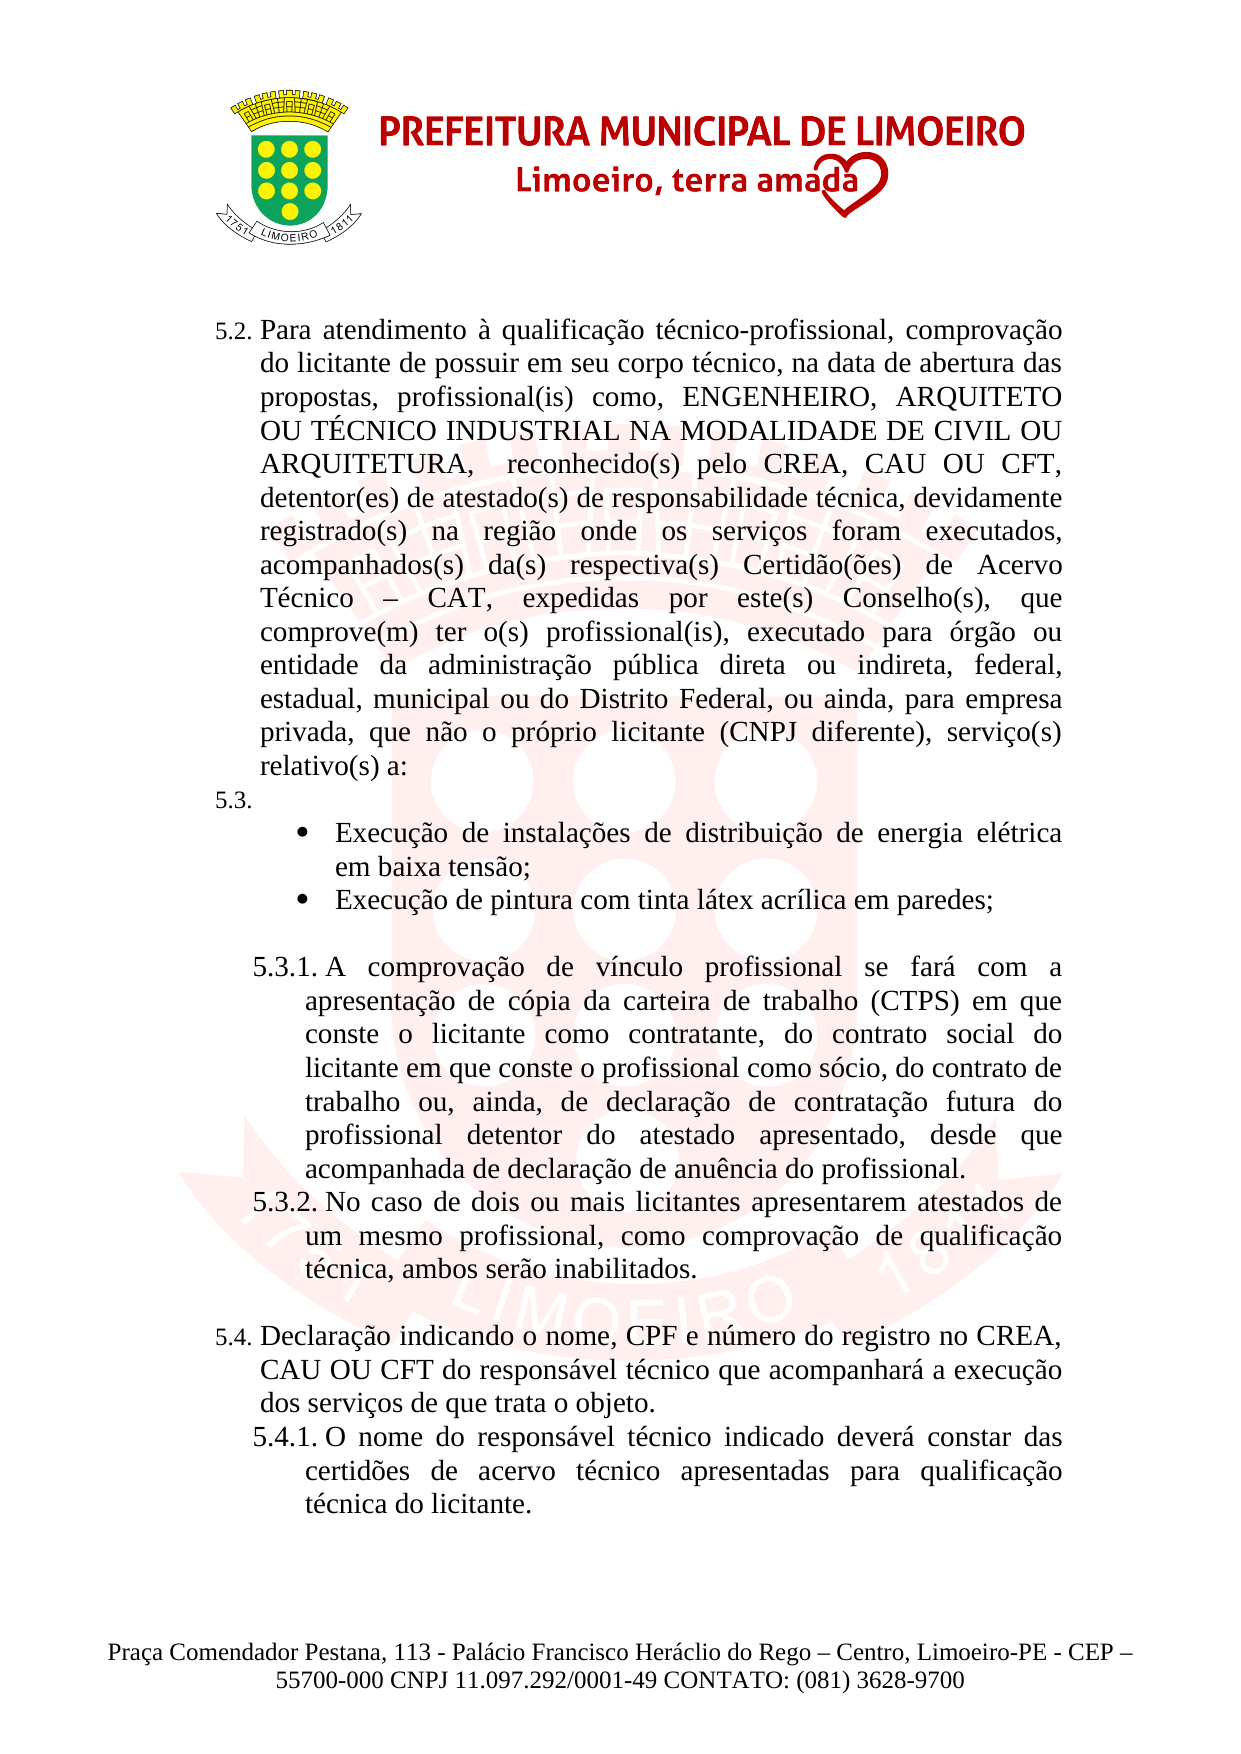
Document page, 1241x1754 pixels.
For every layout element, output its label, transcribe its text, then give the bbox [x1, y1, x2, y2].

picture [215, 89, 1025, 245]
list No caso de dois ou mais licitantes apresentarem atestados de um mesmo profissional, como comprovação de qualificação técnica, ambos serão inabilitados. [252, 1184, 1063, 1285]
list Execução de instalações de distribuição de energia elétrica em baixa tensão; [297, 815, 1063, 882]
list Execução de pintura com tinta látex acrílica em paredes; [297, 882, 1063, 916]
list Declaração indicando o nome, CPF e número do registro no CREA, CAU OU CFT do responsável técnico que acompanhará a execução dos serviços de que trata o objeto. [215, 1318, 1063, 1419]
list A comprovação de vínculo profissional se fará com a apresentação de cópia da carteira de trabalho (CTPS) em que conste o licitante como contratante, do contrato social do licitante em que conste o profissional como sócio, do contrato de trabalho ou, ainda, de declaração de contratação futura do profissional detentor do atestado apresentado, desde que acompanhada de declaração de anuência do profissional. [252, 949, 1063, 1184]
list Para atendimento à qualificação técnico-profissional, comprovação do licitante de possuir em seu corpo técnico, na data de abertura das propostas, profissional(is) como, ENGENHEIRO, ARQUITETO OU TÉCNICO INDUSTRIAL NA MODALIDADE DE CIVIL OU ARQUITETURA, reconhecido(s) pelo CREA, CAU OU CFT, detentor(es) de atestado(s) de responsabilidade técnica, devidamente registrado(s) na região onde os serviços foram executados, acompanhados(s) da(s) respectiva(s) Certidão(ões) de Acervo Técnico – CAT, expedidas por este(s) Conselho(s), que comprove(m) ter o(s) profissional(is), executado para órgão ou entidade da administração pública direta ou indireta, federal, estadual, municipal ou do Distrito Federal, ou ainda, para empresa privada, que não o próprio licitante (CNPJ diferente), serviço(s) relativo(s) a: [215, 312, 1063, 782]
list O nome do responsável técnico indicado deverá constar das certidões de acervo técnico apresentadas para qualificação técnica do licitante. [252, 1419, 1063, 1520]
